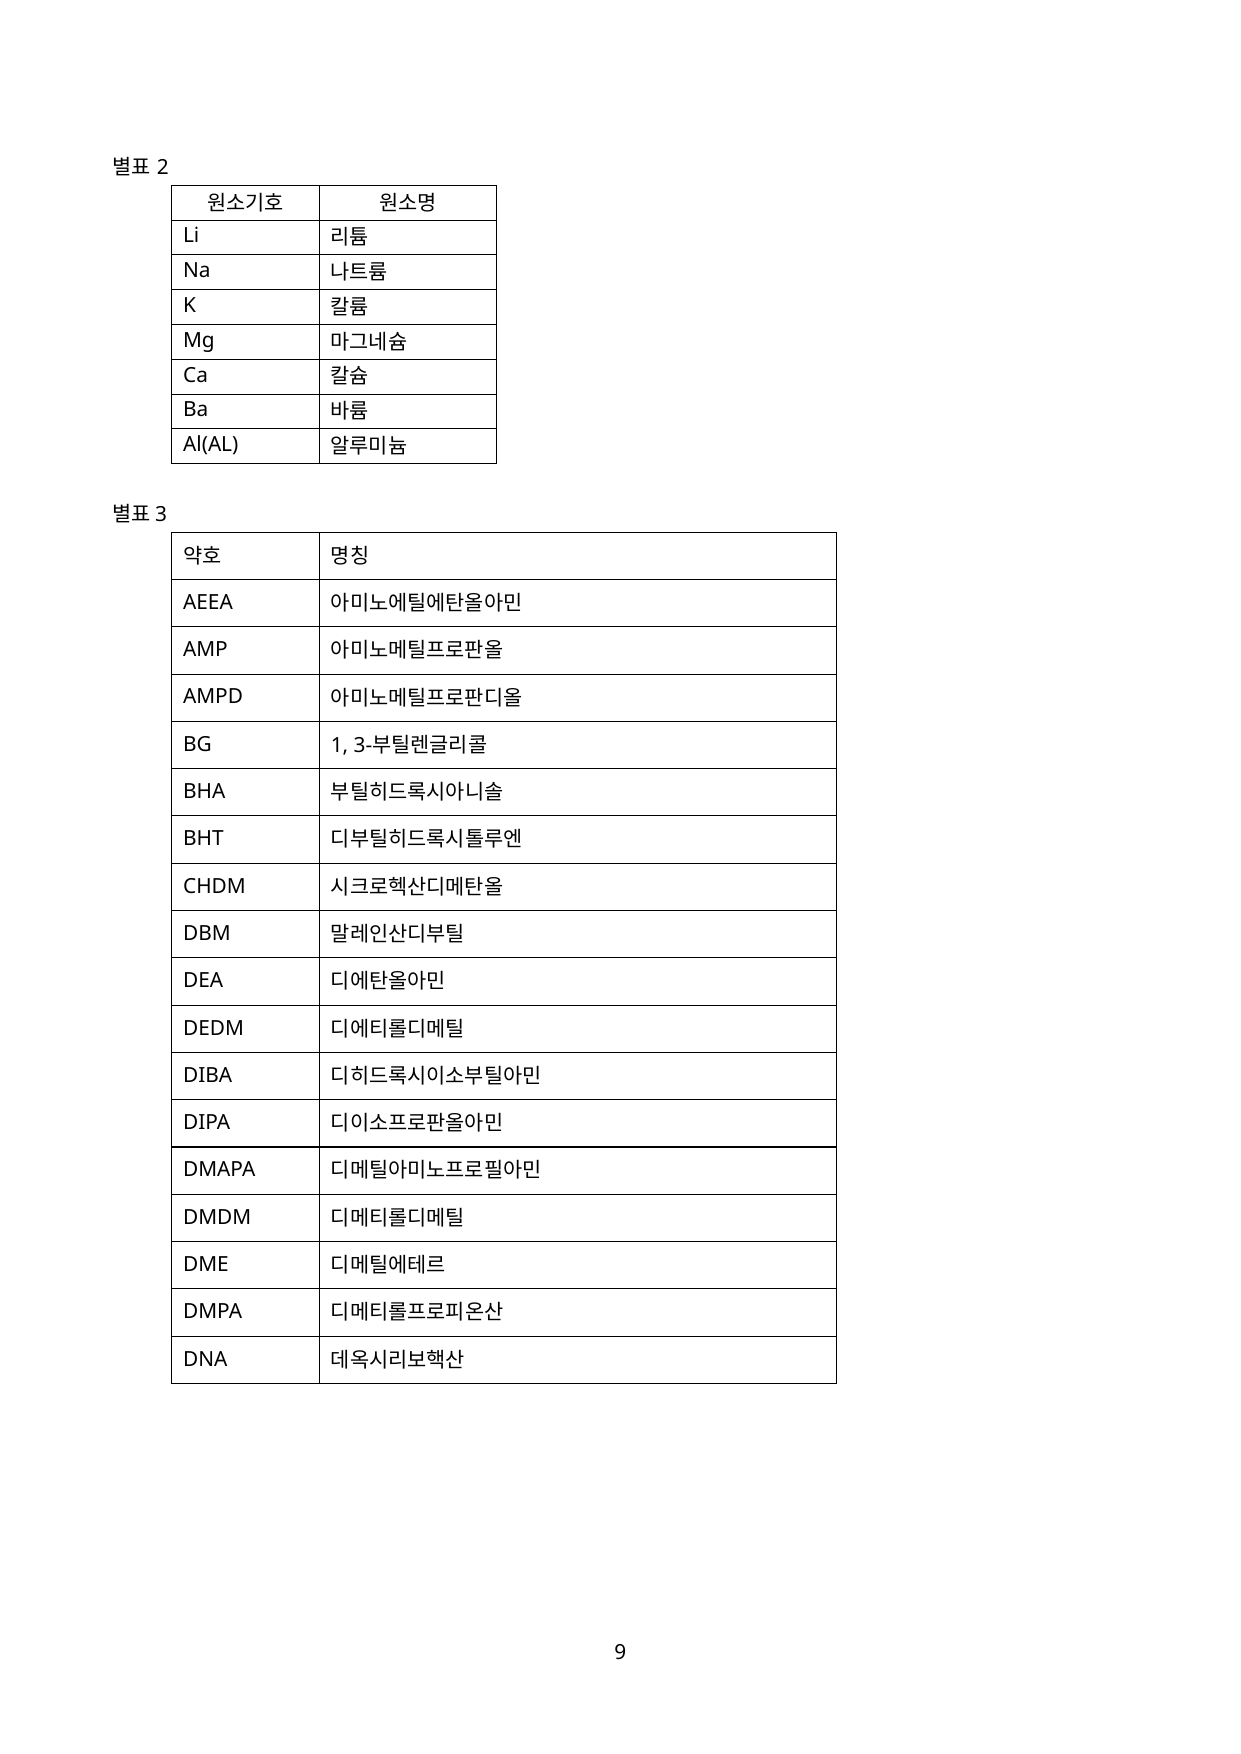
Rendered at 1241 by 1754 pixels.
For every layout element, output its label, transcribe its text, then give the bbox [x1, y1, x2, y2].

table_cell 디부틸히드록시톨루엔 [320, 816, 836, 863]
table_cell 데옥시리보핵산 [320, 1337, 836, 1383]
table_cell CHDM [172, 864, 319, 910]
table_cell 아미노메틸프로판올 [320, 627, 836, 673]
table_cell DMAPA [172, 1148, 319, 1194]
table_cell 아미노에틸에탄올아민 [320, 580, 836, 626]
table_cell 디메틸에테르 [320, 1242, 836, 1288]
table_header 명칭 [320, 533, 836, 579]
table_cell DEA [172, 958, 319, 1004]
table_cell AEEA [172, 580, 319, 626]
table_cell 디히드록시이소부틸아민 [320, 1053, 836, 1099]
table_cell 리튬 [320, 221, 496, 254]
table_cell 마그네슘 [320, 325, 496, 359]
table_cell BG [172, 722, 319, 768]
table_cell DIBA [172, 1053, 319, 1099]
table_cell 알루미늄 [320, 429, 496, 463]
table_cell 디에티롤디메틸 [320, 1006, 836, 1052]
table_cell DNA [172, 1337, 319, 1383]
table_cell 말레인산디부틸 [320, 911, 836, 957]
table_cell Na [172, 255, 319, 289]
table_cell 디이소프로판올아민 [320, 1100, 836, 1146]
text 별표3 [112, 497, 1128, 527]
table_cell 나트륨 [320, 255, 496, 289]
table_cell Ba [172, 395, 319, 428]
table_cell 1, 3-부틸렌글리콜 [320, 722, 836, 768]
table_cell DME [172, 1242, 319, 1288]
table_cell 바륨 [320, 395, 496, 428]
table_cell 칼슘 [320, 360, 496, 393]
table_cell DEDM [172, 1006, 319, 1052]
text 별표 2 [112, 150, 1128, 180]
table_cell 부틸히드록시아니솔 [320, 769, 836, 815]
table_cell DBM [172, 911, 319, 957]
table_cell 디메티롤디메틸 [320, 1195, 836, 1241]
table_cell K [172, 290, 319, 324]
table_cell Ca [172, 360, 319, 393]
table_header 원소명 [320, 186, 496, 219]
table_cell BHT [172, 816, 319, 863]
table_cell DMDM [172, 1195, 319, 1241]
table_cell DIPA [172, 1100, 319, 1146]
table_cell Al(AL) [172, 429, 319, 463]
table_cell 디에탄올아민 [320, 958, 836, 1004]
table_header 원소기호 [172, 186, 319, 219]
table_cell Mg [172, 325, 319, 359]
table_cell Li [172, 221, 319, 254]
table_cell AMPD [172, 675, 319, 721]
table_cell 시크로헥산디메탄올 [320, 864, 836, 910]
table_cell AMP [172, 627, 319, 673]
table_cell 디메티롤프로피온산 [320, 1289, 836, 1336]
table_cell 디메틸아미노프로필아민 [320, 1148, 836, 1194]
table_cell DMPA [172, 1289, 319, 1336]
table_cell 칼륨 [320, 290, 496, 324]
table_header 약호 [172, 533, 319, 579]
table_cell BHA [172, 769, 319, 815]
table_cell 아미노메틸프로판디올 [320, 675, 836, 721]
